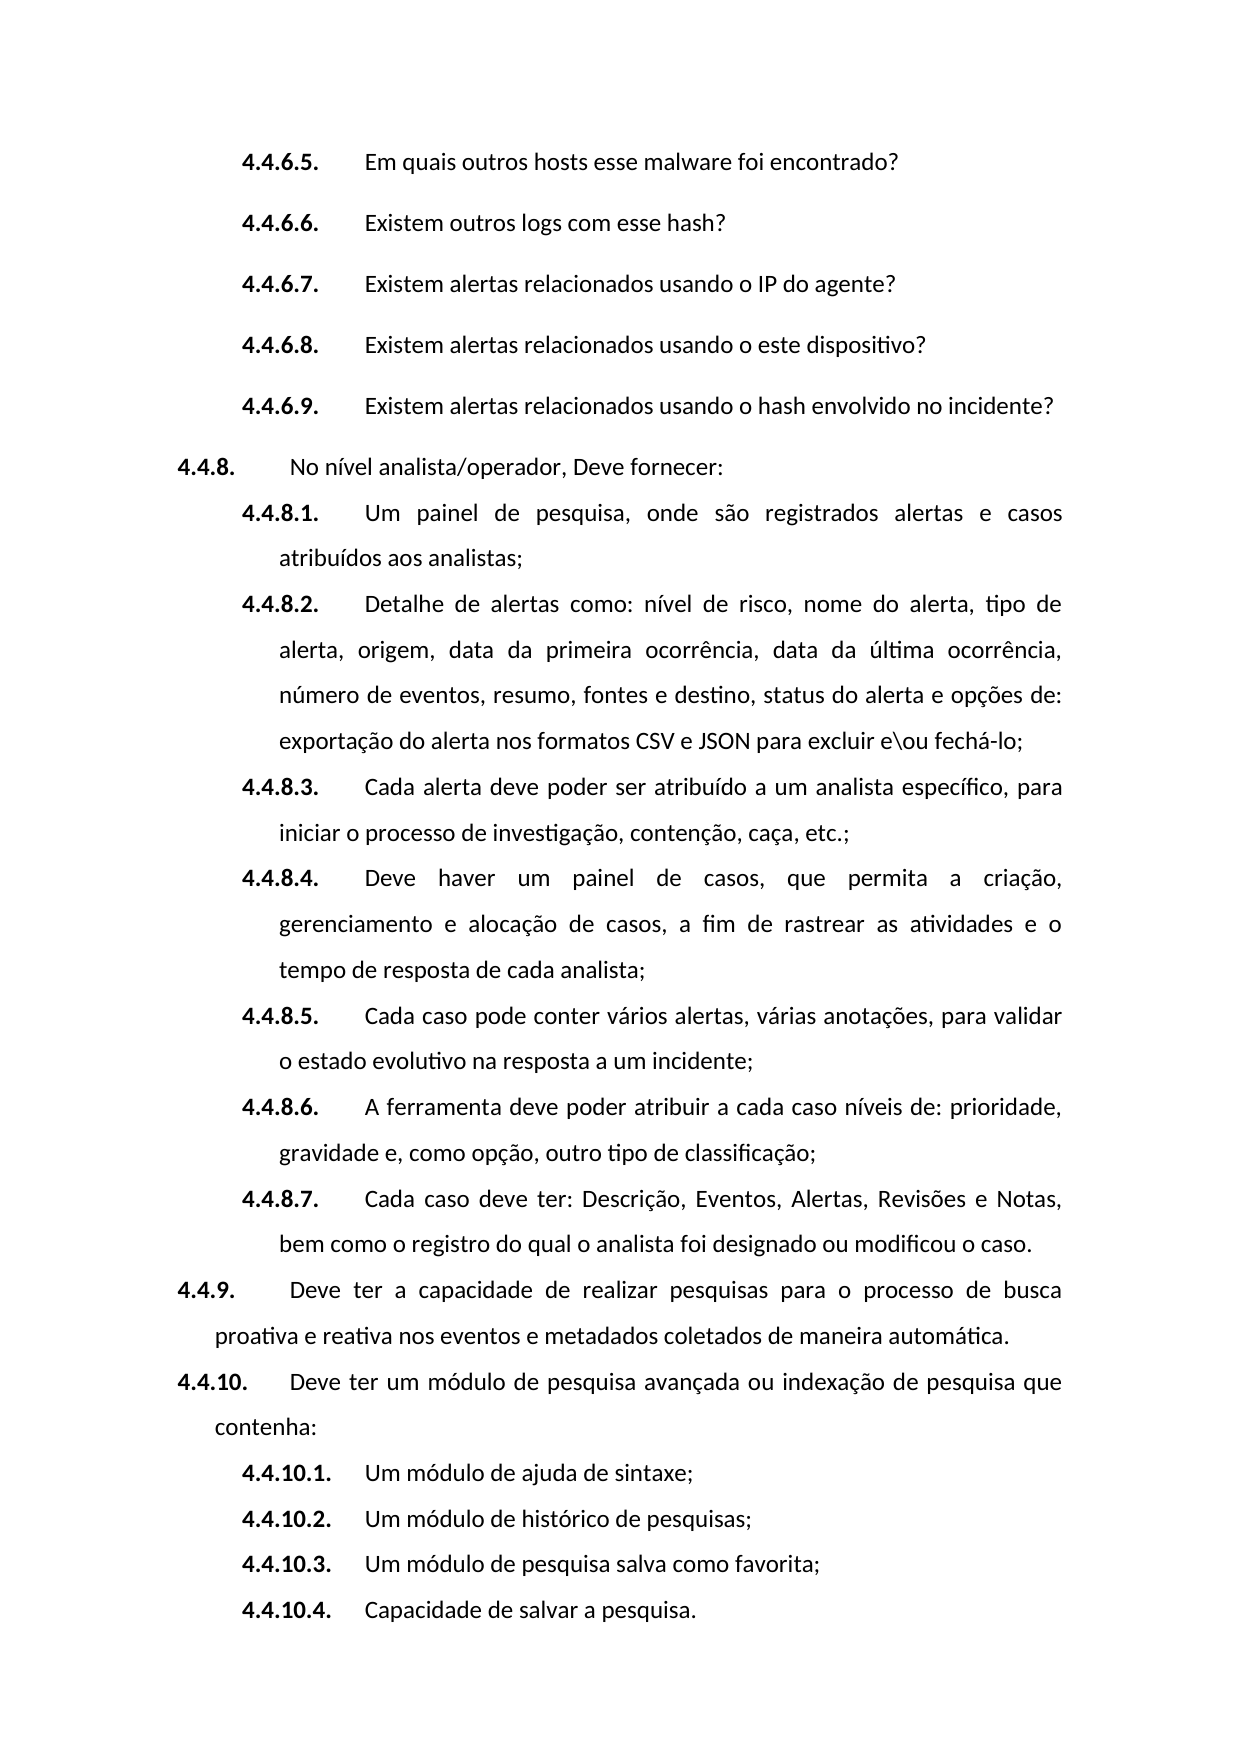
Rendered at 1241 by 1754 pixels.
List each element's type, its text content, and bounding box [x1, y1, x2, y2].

list Cada caso pode conter vários alertas, várias anotações, para validar o estado evolutivo na resposta a um incidente; [242, 1000, 1063, 1076]
list Em quais outros hosts esse malware foi encontrado? [242, 146, 1063, 176]
list Cada caso deve ter: Descrição, Eventos, Alertas, Revisões e Notas, bem como o registro do qual o analista foi designado ou modificou o caso. [242, 1183, 1063, 1259]
list Um módulo de ajuda de sintaxe; [242, 1457, 1063, 1488]
list Capacidade de salvar a pesquisa. [242, 1594, 1063, 1625]
list Deve haver um painel de casos, que permita a criação, gerenciamento e alocação de casos, a fim de rastrear as atividades e o tempo de resposta de cada analista; [242, 863, 1063, 984]
list Cada alerta deve poder ser atribuído a um analista específico, para iniciar o processo de investigação, contenção, caça, etc.; [242, 771, 1063, 847]
list Existem outros logs com esse hash? [242, 207, 1063, 237]
list Um módulo de pesquisa salva como favorita; [242, 1548, 1063, 1579]
list No nível analista/operador, Deve fornecer: [177, 451, 1063, 482]
list Um módulo de histórico de pesquisas; [242, 1503, 1063, 1533]
list Detalhe de alertas como: nível de risco, nome do alerta, tipo de alerta, origem, data da primeira ocorrência, data da última ocorrência, número de eventos, resumo, fontes e destino, status do alerta e opções de: exportação do alerta nos formatos CSV e JSON para excluir e\ou fechá-lo; [242, 588, 1063, 756]
list Um painel de pesquisa, onde são registrados alertas e casos atribuídos aos analistas; [242, 497, 1063, 573]
list Deve ter a capacidade de realizar pesquisas para o processo de busca proativa e reativa nos eventos e metadados coletados de maneira automática. [177, 1274, 1063, 1350]
list A ferramenta deve poder atribuir a cada caso níveis de: prioridade, gravidade e, como opção, outro tipo de classificação; [242, 1091, 1063, 1167]
list Deve ter um módulo de pesquisa avançada ou indexação de pesquisa que contenha: [177, 1366, 1063, 1442]
list Existem alertas relacionados usando o IP do agente? [242, 268, 1063, 298]
list Existem alertas relacionados usando o hash envolvido no incidente? [242, 390, 1063, 421]
list Existem alertas relacionados usando o este dispositivo? [242, 329, 1063, 359]
